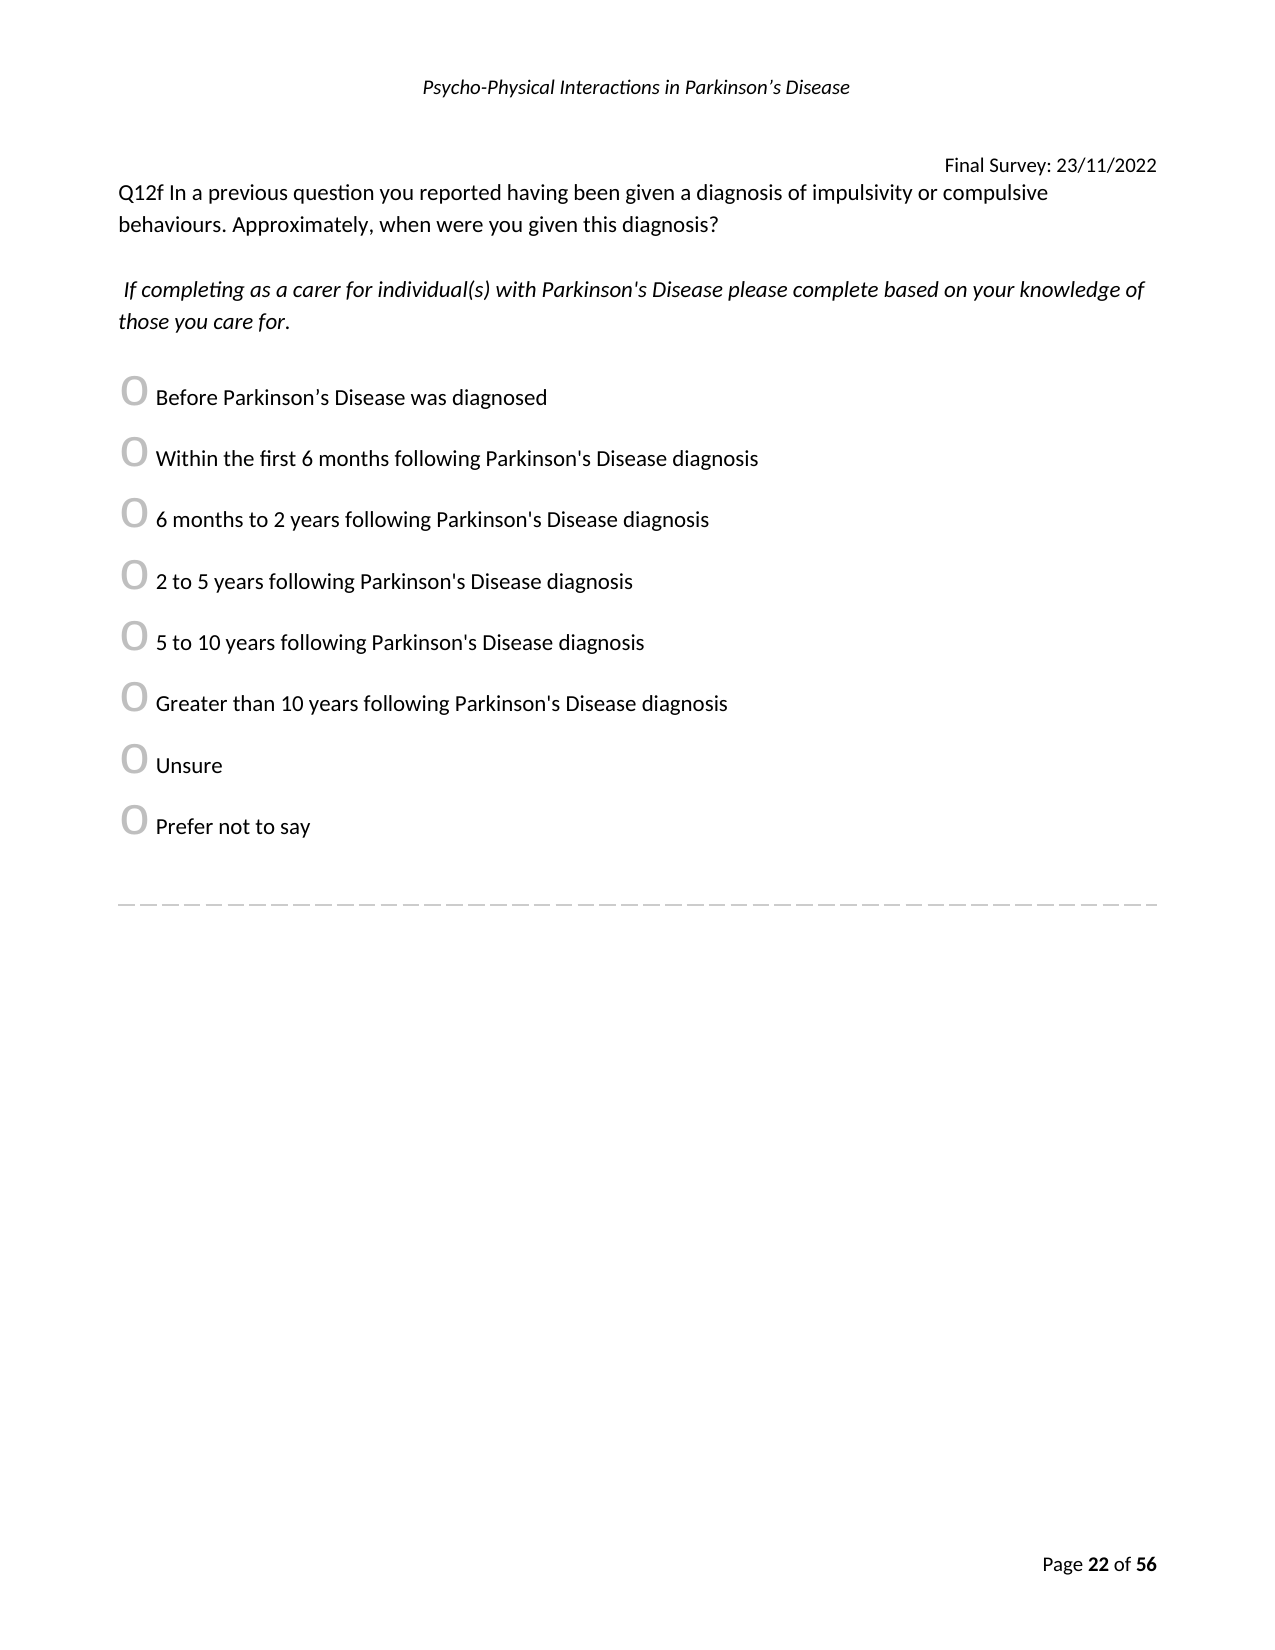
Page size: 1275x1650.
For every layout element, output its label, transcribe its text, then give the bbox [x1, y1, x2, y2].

list 6 months to 2 years following Parkinson's Disease diagnosis [118, 483, 1157, 544]
list Prefer not to say [118, 789, 1157, 851]
list Within the first 6 months following Parkinson's Disease diagnosis [118, 421, 1157, 483]
list 5 to 10 years following Parkinson's Disease diagnosis [118, 605, 1157, 667]
list Before Parkinson’s Disease was diagnosed [118, 360, 1157, 421]
text Q12f In a previous question you reported having been given a diagnosis of impulsivity or compulsive behaviours. Approximately, when were you given this diagnosis? If completing as a carer for individual(s) with Parkinson's Disease please complete based on your knowledge of those you care for. [118, 178, 1157, 335]
list Greater than 10 years following Parkinson's Disease diagnosis [118, 667, 1157, 728]
list 2 to 5 years following Parkinson's Disease diagnosis [118, 544, 1157, 605]
list Unsure [118, 728, 1157, 789]
